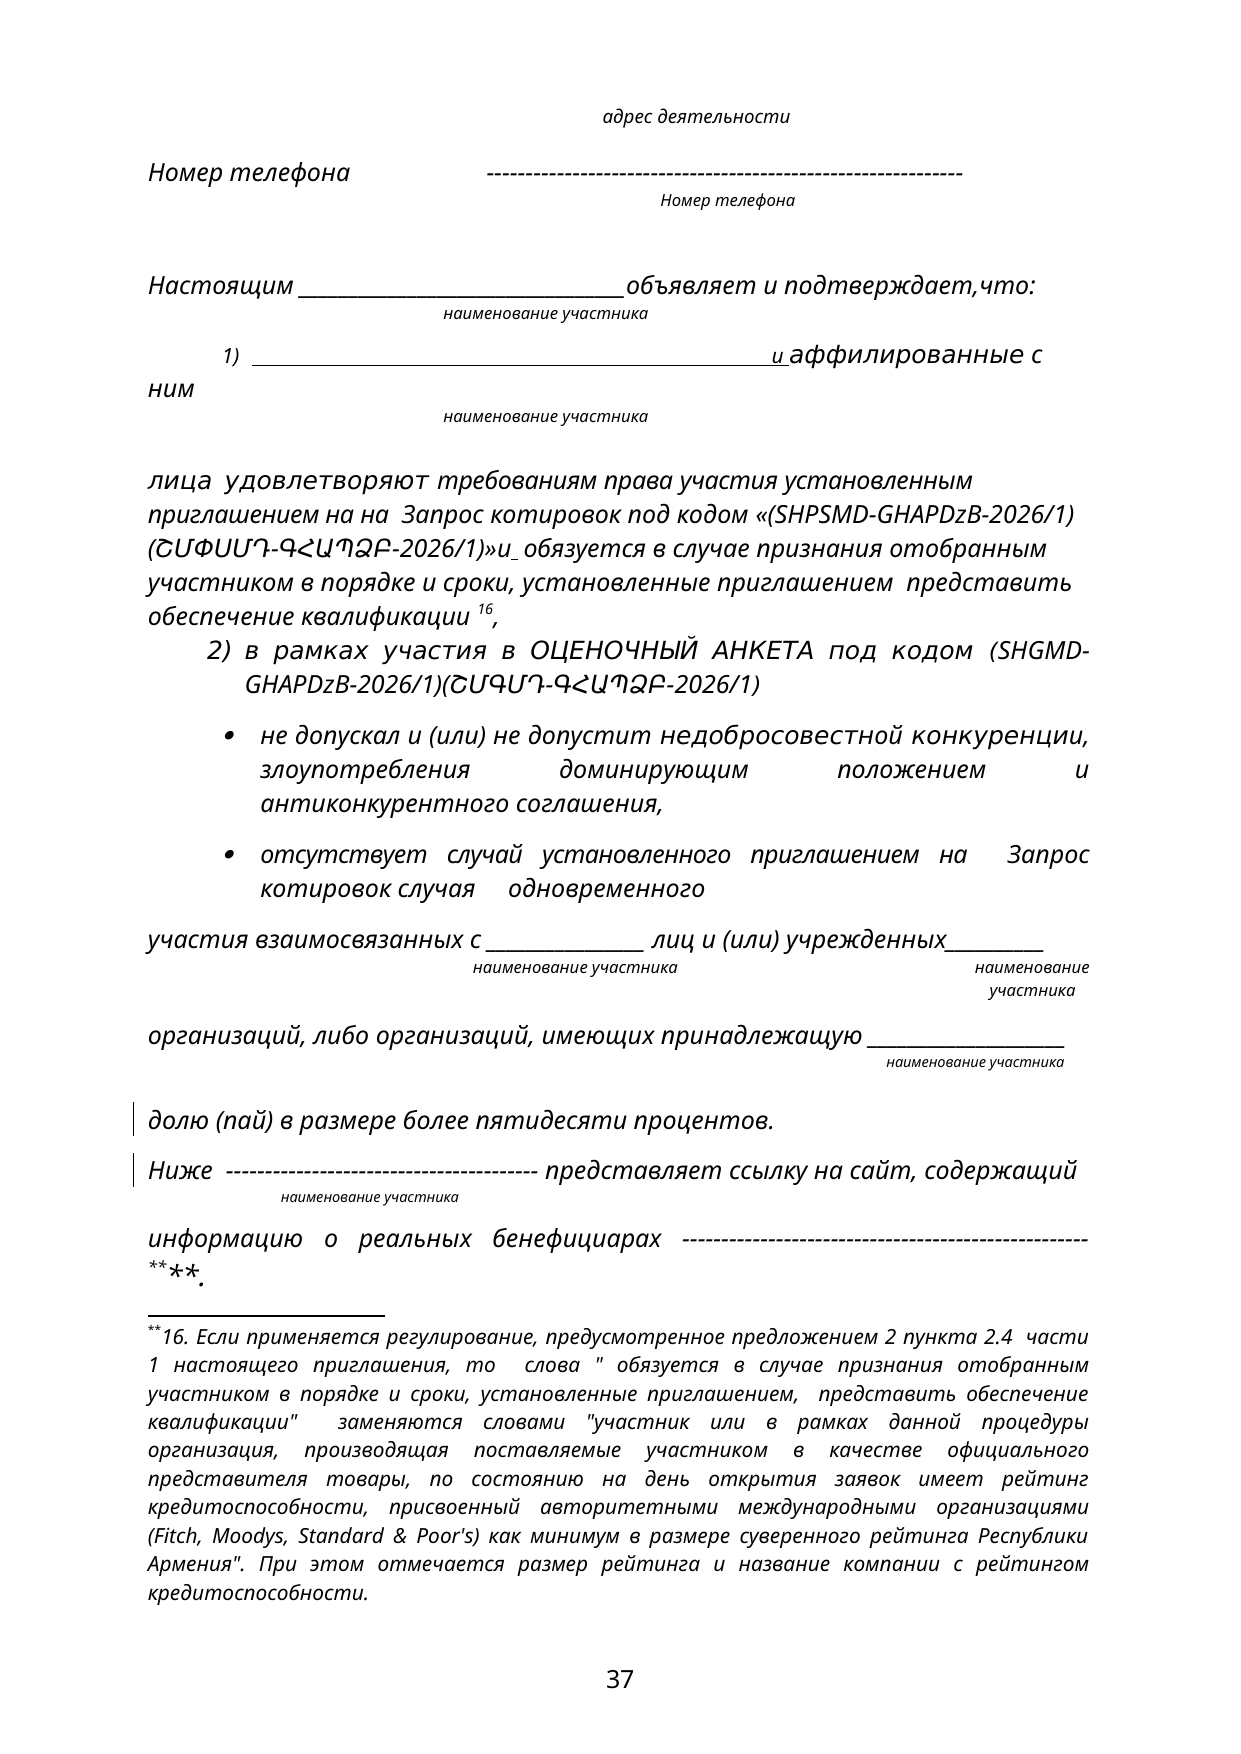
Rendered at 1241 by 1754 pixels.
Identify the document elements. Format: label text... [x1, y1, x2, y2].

text 1) и аффилированные с ним [148, 337, 1092, 405]
text Номер телефона ------------------------------------------------------------- [148, 154, 1092, 188]
text лица удовлетворяют требованиям права участия установленным приглашением на на Запрос котировок под кодом «(SHPSMD-GHAPDzB-2026/1)(ՇՄՓՍՄԴ-ԳՀԱՊՁԲ-2026/1)»и обязуется в случае признания отобранным участником в порядке и сроки, установленные приглашением представить обеспечение квалификации 16, [148, 463, 1092, 633]
text участия взаимосвязанных с ________________ лиц и (или) учрежденных__________ [148, 921, 1092, 955]
text наименование участника [443, 301, 1092, 324]
text участника [989, 978, 1092, 1001]
text наименование участника [886, 1052, 1092, 1086]
text адрес деятельности [148, 103, 1092, 129]
text информацию о реальных бенефициарах ---------------------------------------------------- **. [148, 1221, 1092, 1295]
text наименование участника наименование [473, 955, 1092, 978]
list отсутствует случай установленного приглашением на Запрос котировок случая одновременного [223, 837, 1092, 905]
text наименование участника [443, 405, 1092, 427]
text Номер телефона [517, 188, 1092, 211]
list в рамках участия в ОЦЕНОЧНЫЙ АНКЕТА под кодом (SHGMD-GHAPDzB-2026/1)(ՇՄԳՄԴ-ԳՀԱՊՁԲ-2026/1) [207, 633, 1092, 701]
list не допускал и (или) не допустит недобросовестной конкуренции, злоупотребления доминирующим положением и антиконкурентного соглашения, [223, 718, 1092, 820]
text Настоящим _________________________________объявляет и подтверждает,что: [148, 267, 1092, 301]
text организаций, либо организаций, имеющих принадлежащую ____________________ [148, 1017, 1092, 1052]
text долю (пай) в размере более пятидесяти процентов. [148, 1102, 1092, 1136]
text наименование участника [281, 1187, 1092, 1221]
text Ниже ---------------------------------------- представляет ссылку на сайт, содержащий [148, 1153, 1092, 1187]
